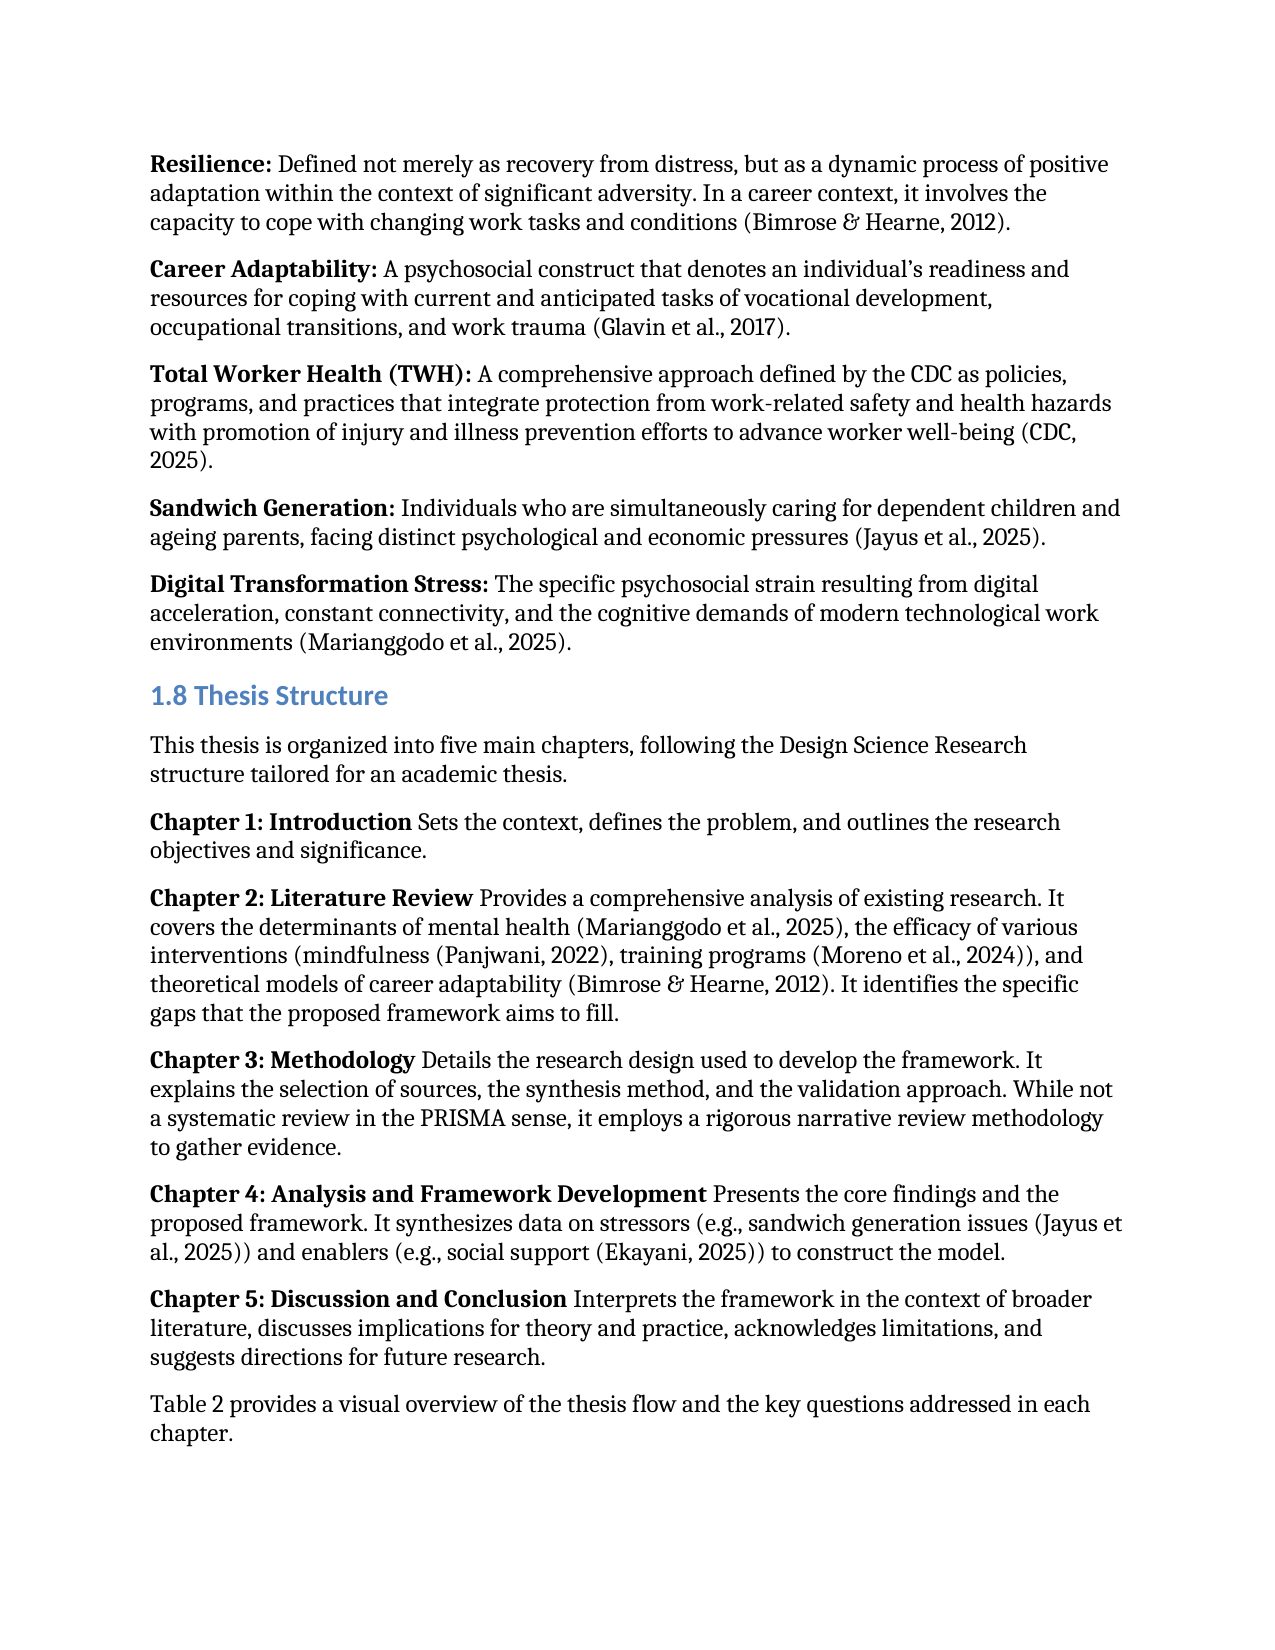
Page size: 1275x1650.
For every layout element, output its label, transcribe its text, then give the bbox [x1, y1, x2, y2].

text Resilience: Defined not merely as recovery from distress, but as a dynamic process of positive adaptation within the context of significant adversity. In a career context, it involves the capacity to cope with changing work tasks and conditions (Bimrose & Hearne, 2012). [150, 150, 1125, 236]
text Chapter 4: Analysis and Framework Development Presents the core findings and the proposed framework. It synthesizes data on stressors (e.g., sandwich generation issues (Jayus et al., 2025)) and enablers (e.g., social support (Ekayani, 2025)) to construct the model. [150, 1180, 1125, 1266]
text Table 2 provides a visual overview of the thesis flow and the key questions addressed in each chapter. [150, 1390, 1125, 1448]
text This thesis is organized into five main chapters, following the Design Science Research structure tailored for an academic thesis. [150, 731, 1125, 789]
subtitle 1.8 Thesis Structure [150, 677, 1125, 713]
text Career Adaptability: A psychosocial construct that denotes an individual’s readiness and resources for coping with current and anticipated tasks of vocational development, occupational transitions, and work trauma (Glavin et al., 2017). [150, 255, 1125, 341]
text Chapter 3: Methodology Details the research design used to develop the framework. It explains the selection of sources, the synthesis method, and the validation approach. While not a systematic review in the PRISMA sense, it employs a rigorous narrative review methodology to gather evidence. [150, 1046, 1125, 1161]
text Chapter 5: Discussion and Conclusion Interprets the framework in the context of broader literature, discusses implications for theory and practice, acknowledges limitations, and suggests directions for future research. [150, 1285, 1125, 1371]
text Chapter 1: Introduction Sets the context, defines the problem, and outlines the research objectives and significance. [150, 808, 1125, 865]
text Digital Transformation Stress: The specific psychosocial strain resulting from digital acceleration, constant connectivity, and the cognitive demands of modern technological work environments (Marianggodo et al., 2025). [150, 570, 1125, 656]
text Total Worker Health (TWH): A comprehensive approach defined by the CDC as policies, programs, and practices that integrate protection from work-related safety and health hazards with promotion of injury and illness prevention efforts to advance worker well-being (CDC, 2025). [150, 360, 1125, 475]
text Sandwich Generation: Individuals who are simultaneously caring for dependent children and ageing parents, facing distinct psychological and economic pressures (Jayus et al., 2025). [150, 494, 1125, 551]
text Chapter 2: Literature Review Provides a comprehensive analysis of existing research. It covers the determinants of mental health (Marianggodo et al., 2025), the efficacy of various interventions (mindfulness (Panjwani, 2022), training programs (Moreno et al., 2024)), and theoretical models of career adaptability (Bimrose & Hearne, 2012). It identifies the specific gaps that the proposed framework aims to fill. [150, 884, 1125, 1028]
